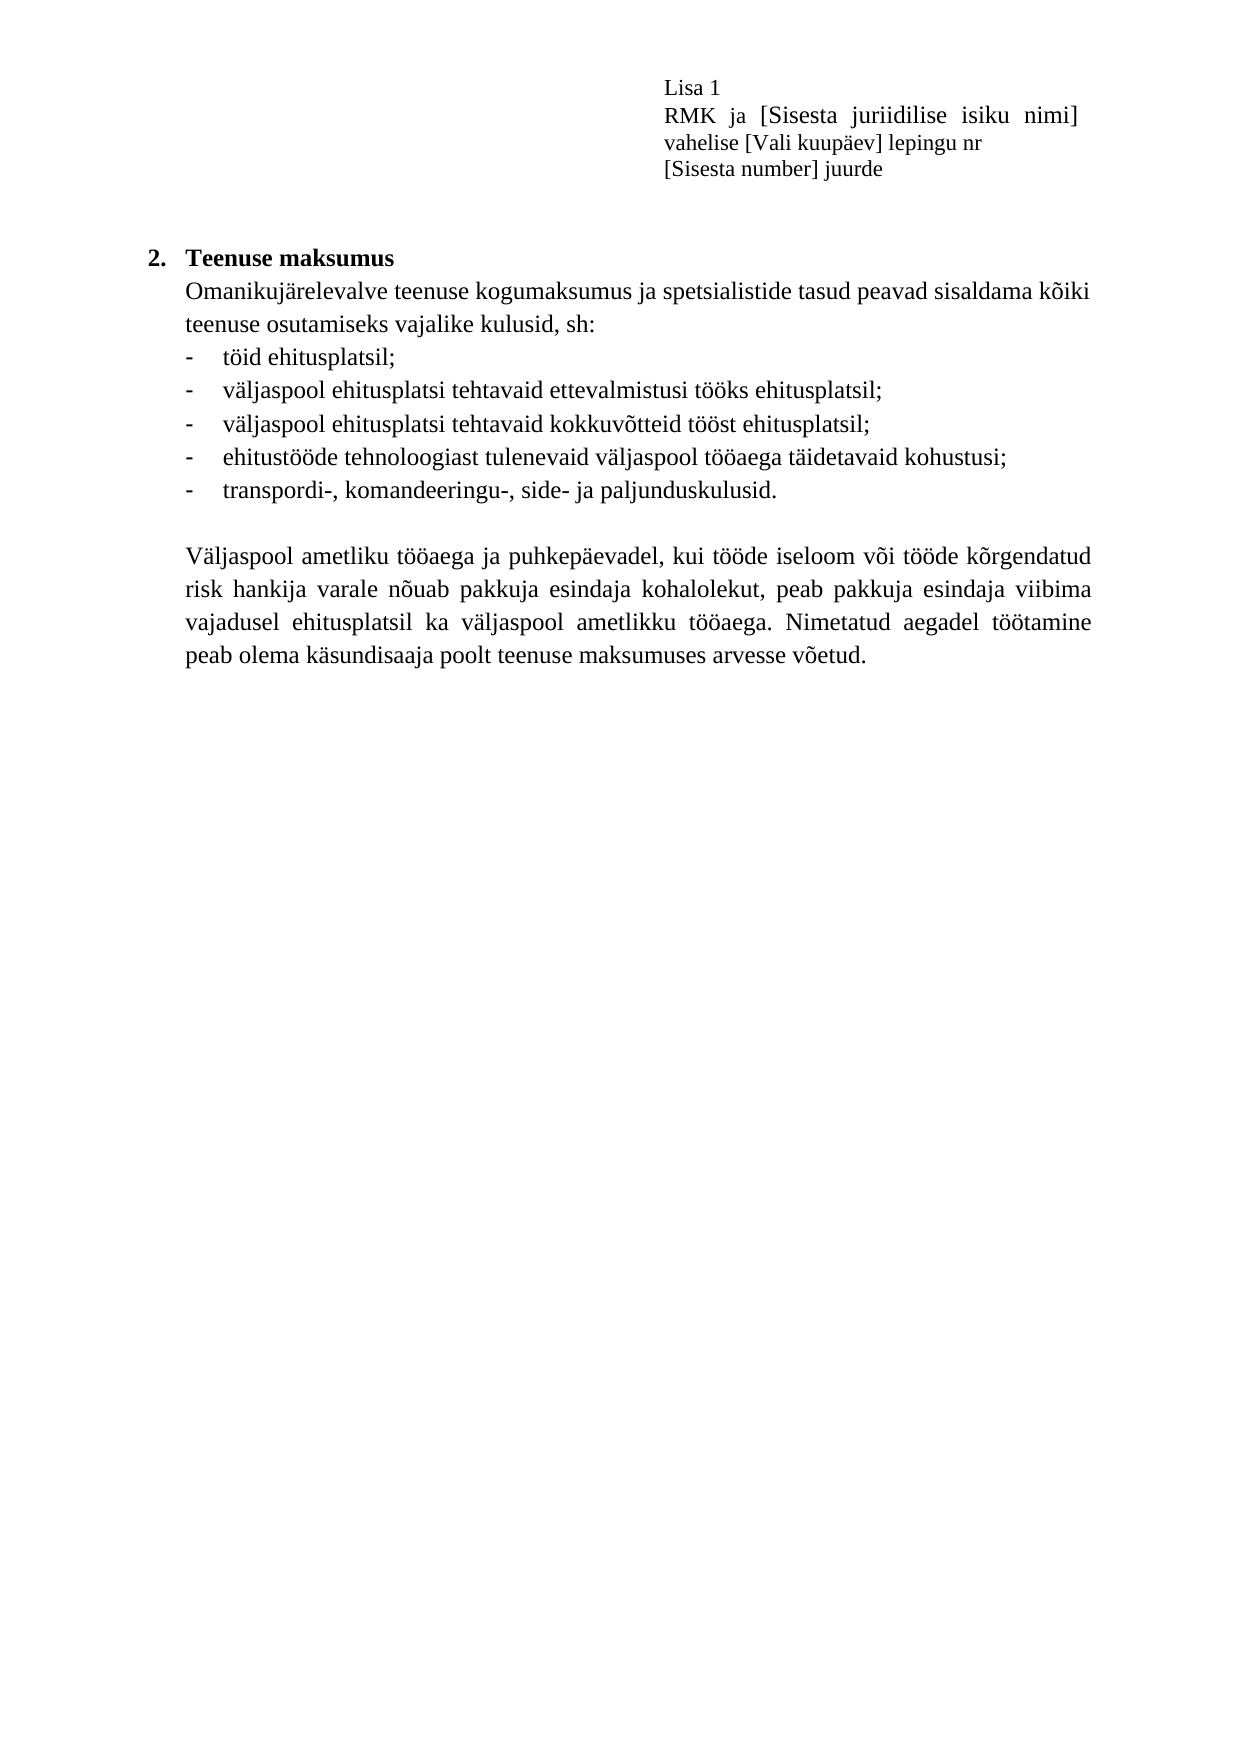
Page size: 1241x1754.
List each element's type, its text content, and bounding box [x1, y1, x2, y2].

list ehitustööde tehnoloogiast tulenevaid väljaspool tööaega täidetavaid kohustusi; [185, 442, 1093, 471]
list Väljaspool ametliku tööaega ja puhkepäevadel, kui tööde iseloom või tööde kõrgendatud risk hankija varale nõuab pakkuja esindaja kohalolekut, peab pakkuja esindaja viibima vajadusel ehitusplatsil ka väljaspool ametlikku tööaega. Nimetatud aegadel töötamine peab olema käsundisaaja poolt teenuse maksumuses arvesse võetud. [185, 541, 1093, 669]
text Omanikujärelevalve teenuse kogumaksumus ja spetsialistide tasud peavad sisaldama kõiki teenuse osutamiseks vajalike kulusid, sh: [185, 276, 1093, 338]
list töid ehitusplatsil; [185, 342, 1093, 371]
list väljaspool ehitusplatsi tehtavaid kokkuvõtteid tööst ehitusplatsil; [185, 409, 1093, 437]
list Teenuse maksumus [148, 243, 1093, 272]
list transpordi-, komandeeringu-, side- ja paljunduskulusid. [185, 475, 1093, 504]
list väljaspool ehitusplatsi tehtavaid ettevalmistusi tööks ehitusplatsil; [185, 376, 1093, 404]
